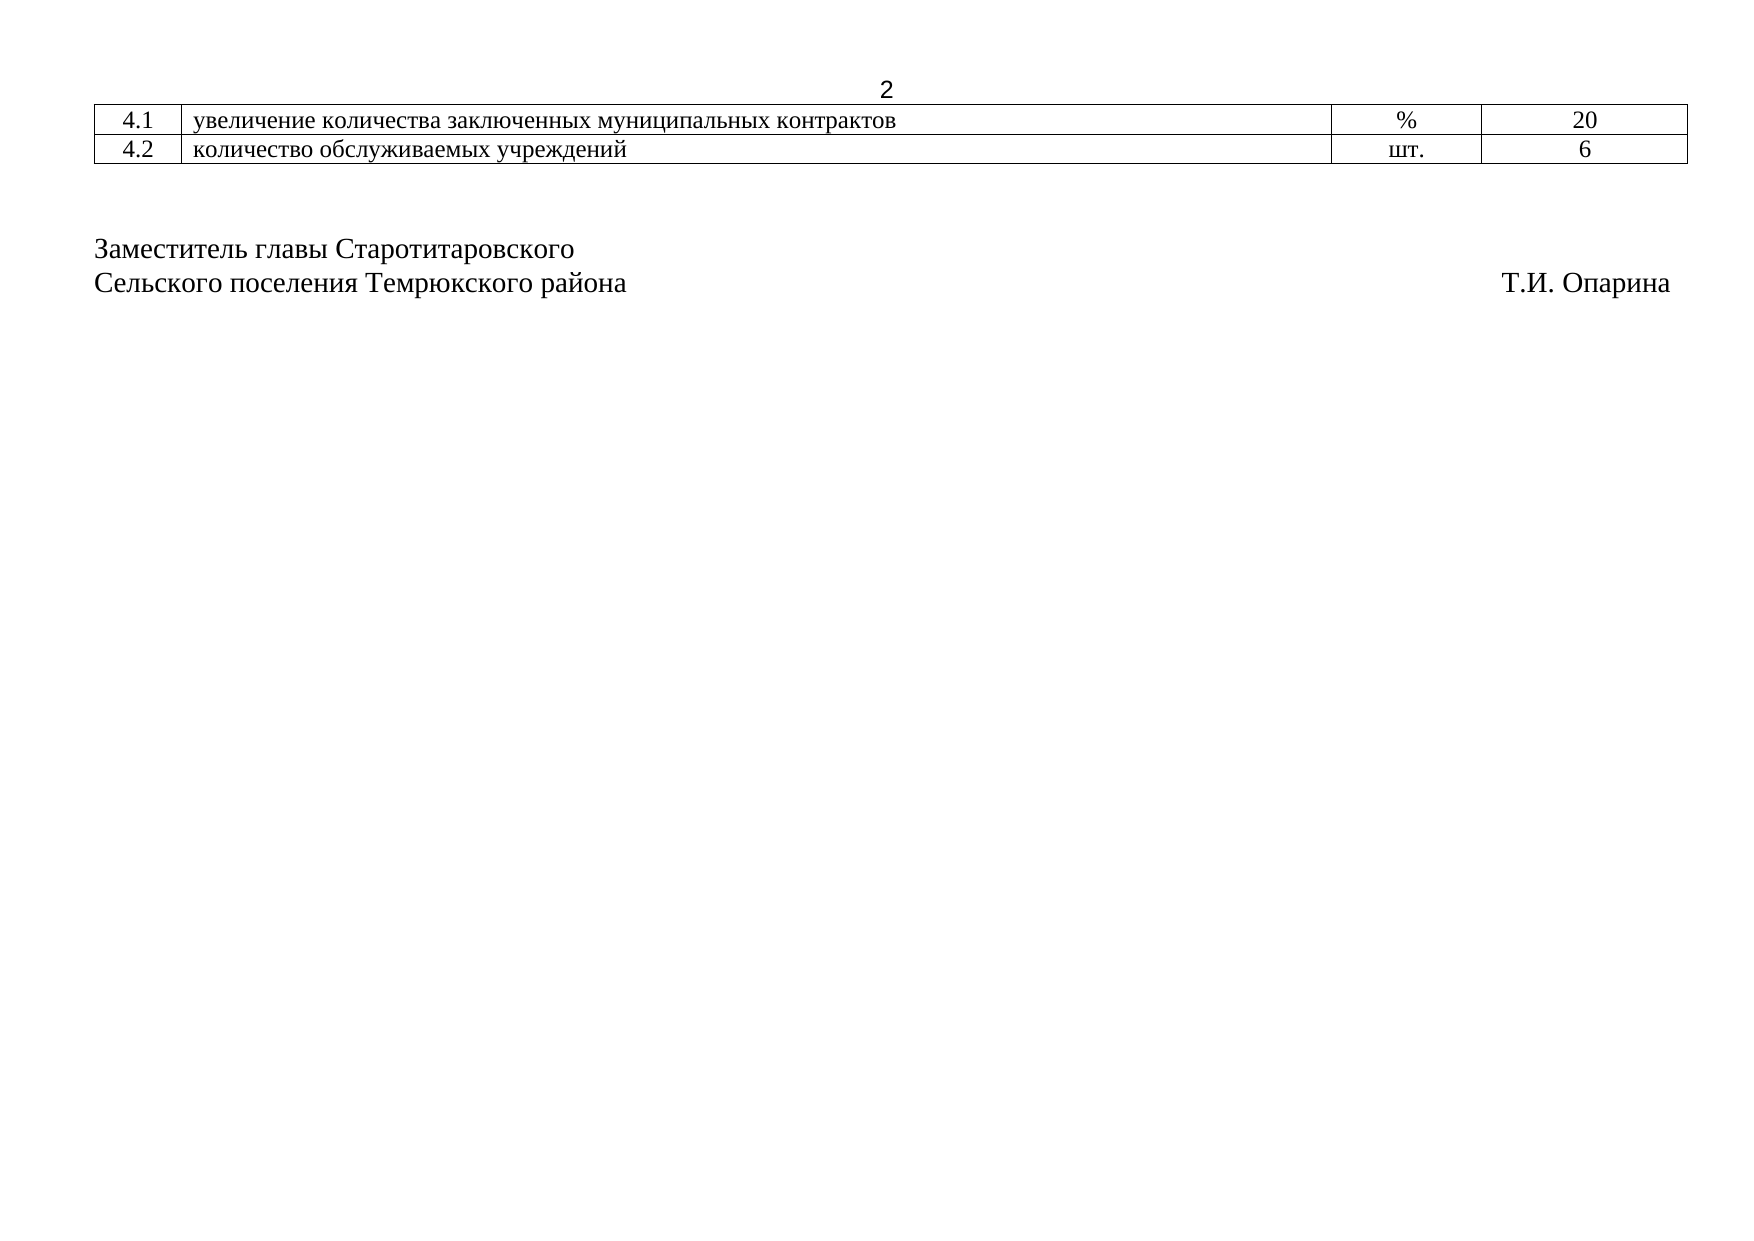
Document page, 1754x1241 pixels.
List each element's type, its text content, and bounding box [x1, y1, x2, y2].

table_cell 6 [1482, 135, 1687, 163]
text Заместитель главы Старотитаровского [94, 231, 1687, 265]
text Сельского поселения Темрюкского района Т.И. Опарина [94, 265, 1687, 298]
table_cell увеличение количества заключенных муниципальных контрактов [182, 105, 1331, 133]
table_cell количество обслуживаемых учреждений [182, 135, 1331, 163]
table_cell 4.1 [95, 105, 181, 133]
table_cell 20 [1482, 105, 1687, 133]
table_cell шт. [1332, 135, 1481, 163]
table_cell % [1332, 105, 1481, 133]
table_cell 4.2 [95, 135, 181, 163]
